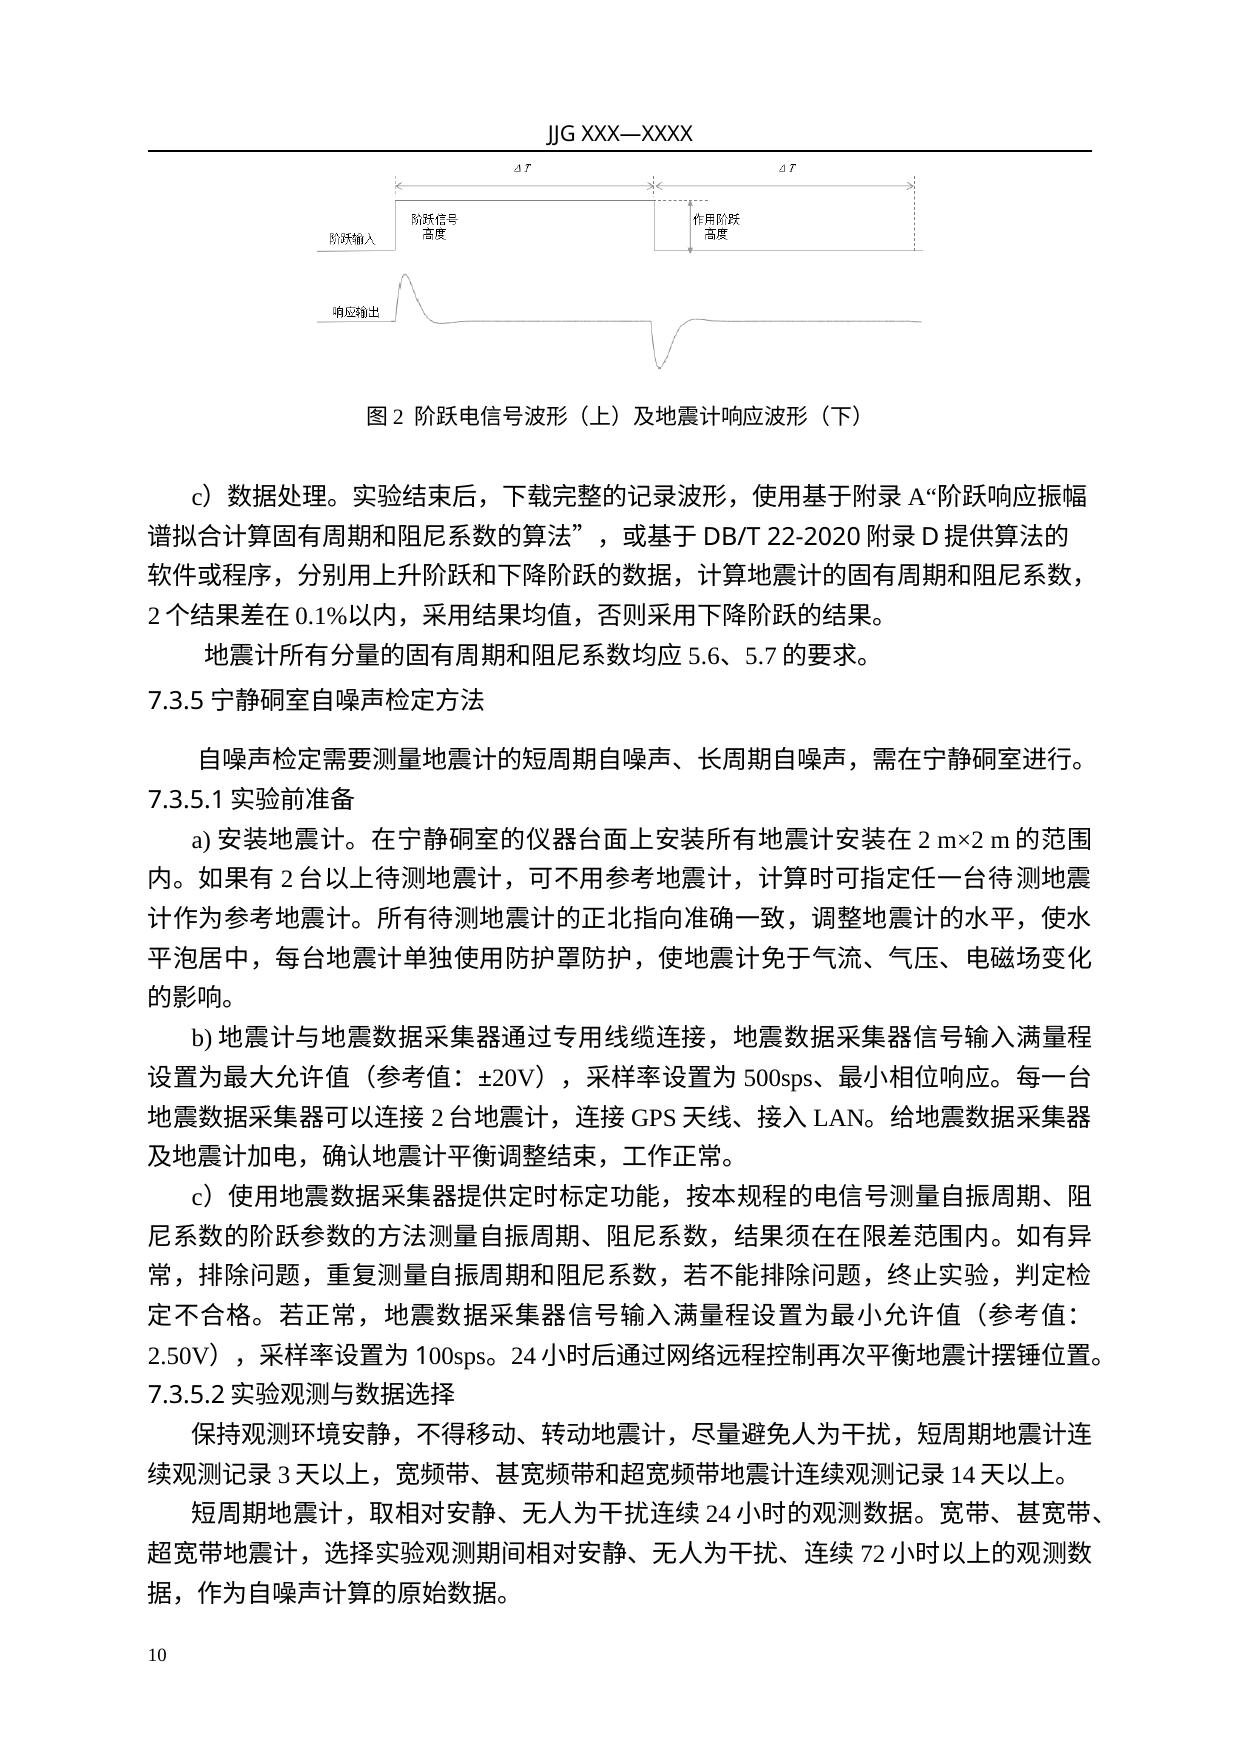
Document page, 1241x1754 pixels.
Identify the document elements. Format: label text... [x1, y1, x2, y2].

text 保持观测环境安静，不得移动、转动地震计，尽量避免人为干扰，短周期地震计连续观测记录3天以上，宽频带、甚宽频带和超宽频带地震计连续观测记录14天以上。 [148, 1413, 1092, 1492]
text 图2 阶跃电信号波形（上）及地震计响应波形（下） [148, 395, 1092, 435]
list 7.3.5.1实验前准备 [148, 778, 1092, 817]
text 地震计所有分量的固有周期和阻尼系数均应5.6、5.7的要求。 [148, 633, 1092, 673]
text 自噪声检定需要测量地震计的短周期自噪声、长周期自噪声，需在宁静硐室进行。 [148, 738, 1092, 778]
list 7.3.5.2实验观测与数据选择 [148, 1373, 1092, 1413]
list c）使用地震数据采集器提供定时标定功能，按本规程的电信号测量自振周期、阻尼系数的阶跃参数的方法测量自振周期、阻尼系数，结果须在在限差范围内。如有异常，排除问题，重复测量自振周期和阻尼系数，若不能排除问题，终止实验，判定检定不合格。若正常，地震数据采集器信号输入满量程设置为最小允许值（参考值：2.50V），采样率设置为100sps。24小时后通过网络远程控制再次平衡地震计摆锤位置。 [148, 1175, 1092, 1373]
list c）数据处理。实验结束后，下载完整的记录波形，使用基于附录A“阶跃响应振幅谱拟合计算固有周期和阻尼系数的算法”，或基于DB/T 22-2020附录D提供算法的软件或程序，分别用上升阶跃和下降阶跃的数据，计算地震计的固有周期和阻尼系数，2个结果差在0.1%以内，采用结果均值，否则采用下降阶跃的结果。 [148, 475, 1092, 633]
list 安装地震计。在宁静硐室的仪器台面上安装所有地震计安装在2 m×2 m的范围内。如果有2台以上待测地震计，可不用参考地震计，计算时可指定任一台待测地震计作为参考地震计。所有待测地震计的正北指向准确一致，调整地震计的水平，使水平泡居中，每台地震计单独使用防护罩防护，使地震计免于气流、气压、电磁场变化的影响。 [148, 817, 1092, 1016]
subtitle 7.3.5 宁静硐室自噪声检定方法 [148, 678, 1092, 718]
list 地震计与地震数据采集器通过专用线缆连接，地震数据采集器信号输入满量程设置为最大允许值（参考值：±20V），采样率设置为500sps、最小相位响应。每一台地震数据采集器可以连接2台地震计，连接GPS天线、接入LAN。给地震数据采集器及地震计加电，确认地震计平衡调整结束，工作正常。 [148, 1016, 1092, 1175]
text 短周期地震计，取相对安静、无人为干扰连续24小时的观测数据。宽带、甚宽带、超宽带地震计，选择实验观测期间相对安静、无人为干扰、连续72小时以上的观测数据，作为自噪声计算的原始数据。 [148, 1492, 1092, 1611]
